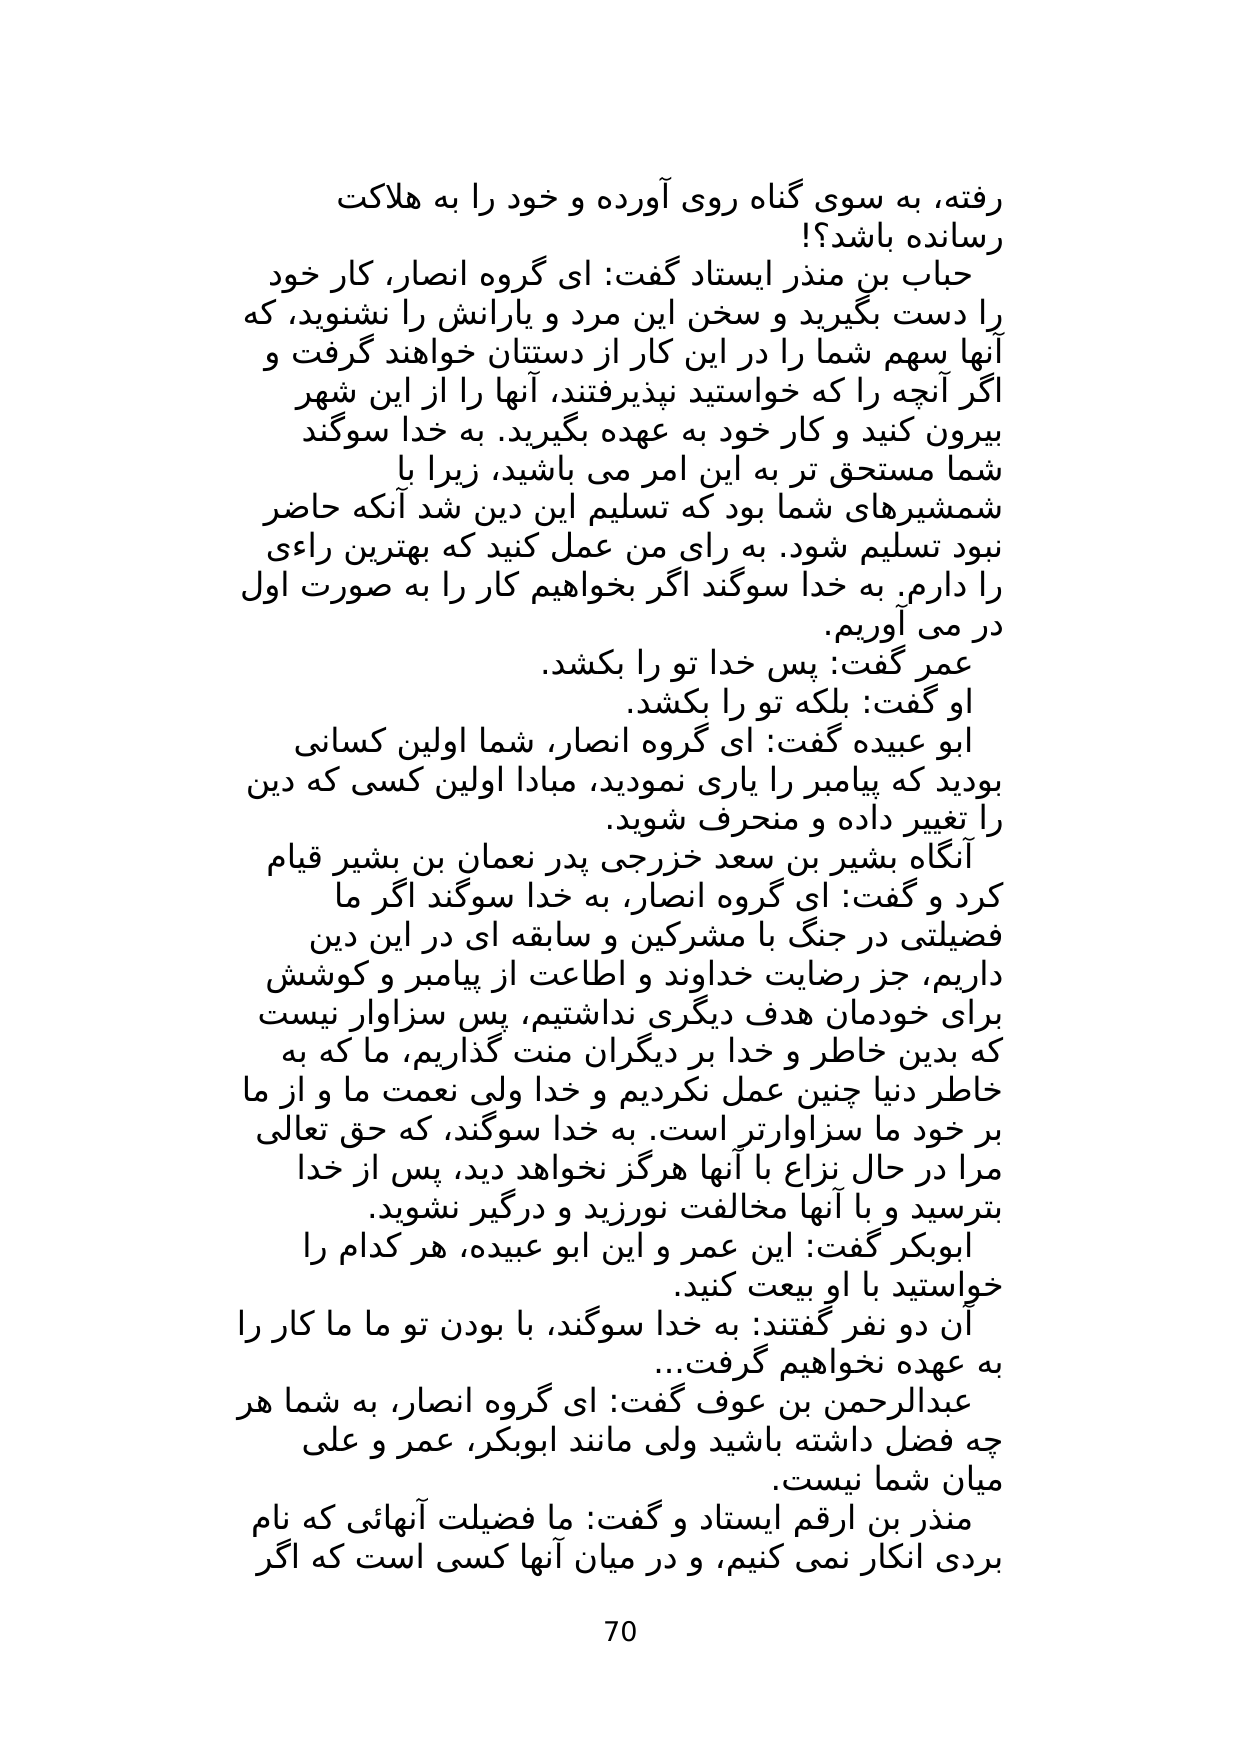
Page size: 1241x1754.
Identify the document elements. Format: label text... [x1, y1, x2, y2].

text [236, 1498, 1004, 1576]
text عبدالرحمن بن عوف گفت: اى گروه انصار، به شما هر چه فضل داشته باشيد ولى مانند ابوبكر، عمر و على ميان شما نيست. [236, 1382, 1004, 1498]
text ابوبكر گفت: اين عمر و اين ابو عبيده، هر كدام را خواستيد با او بيعت كنيد. [236, 1226, 1004, 1304]
text عمر گفت: پس خدا تو را بكشد. [236, 643, 1004, 682]
text حباب بن منذر ايستاد گفت: اى گروه انصار، كار خود را دست بگيريد و سخن اين مرد و يارانش را نشنويد، كه آنها سهم شما را در اين كار از دستتان خواهند گرفت و اگر آنچه را كه خواستيد نپذيرفتند، آنها را از اين شهر بيرون كنيد و كار خود به عهده بگيريد. به خدا سوگند شما مستحق تر به اين امر مى باشيد، زيرا با شمشيرهاى شما بود كه تسليم اين دين شد آنكه حاضر نبود تسليم شود. به راى من عمل كنيد كه بهترين راءى را دارم. به خدا سوگند اگر بخواهيم كار را به صورت اول در مى آوريم. [236, 255, 1004, 643]
text آن دو نفر گفتند: به خدا سوگند، با بودن تو ما ما كار را به عهده نخواهيم گرفت... [236, 1304, 1004, 1382]
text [236, 177, 1004, 255]
text آنگاه بشير بن سعد خزرجى پدر نعمان بن بشير قيام كرد و گفت: اى گروه انصار، به خدا سوگند اگر ما فضيلتى در جنگ با مشركين و سابقه اى در اين دين داريم، جز رضايت خداوند و اطاعت از پيامبر و كوشش براى خودمان هدف ديگرى نداشتيم، پس سزاوار نيست كه بدين خاطر و خدا بر ديگران منت گذاريم، ما كه به خاطر دنيا چنين عمل نكرديم و خدا ولى نعمت ما و از ما بر خود ما سزاوارتر است. به خدا سوگند، كه حق تعالى مرا در حال نزاع با آنها هرگز نخواهد ديد، پس از خدا بترسيد و با آنها مخالفت نورزيد و درگير نشويد. [236, 838, 1004, 1226]
text او گفت: بلكه تو را بكشد. [236, 682, 1004, 721]
text ابو عبيده گفت: اى گروه انصار، شما اولين كسانى بوديد كه پيامبر را يارى نموديد، مبادا اولين كسى كه دين را تغيير داده و منحرف شويد. [236, 721, 1004, 838]
